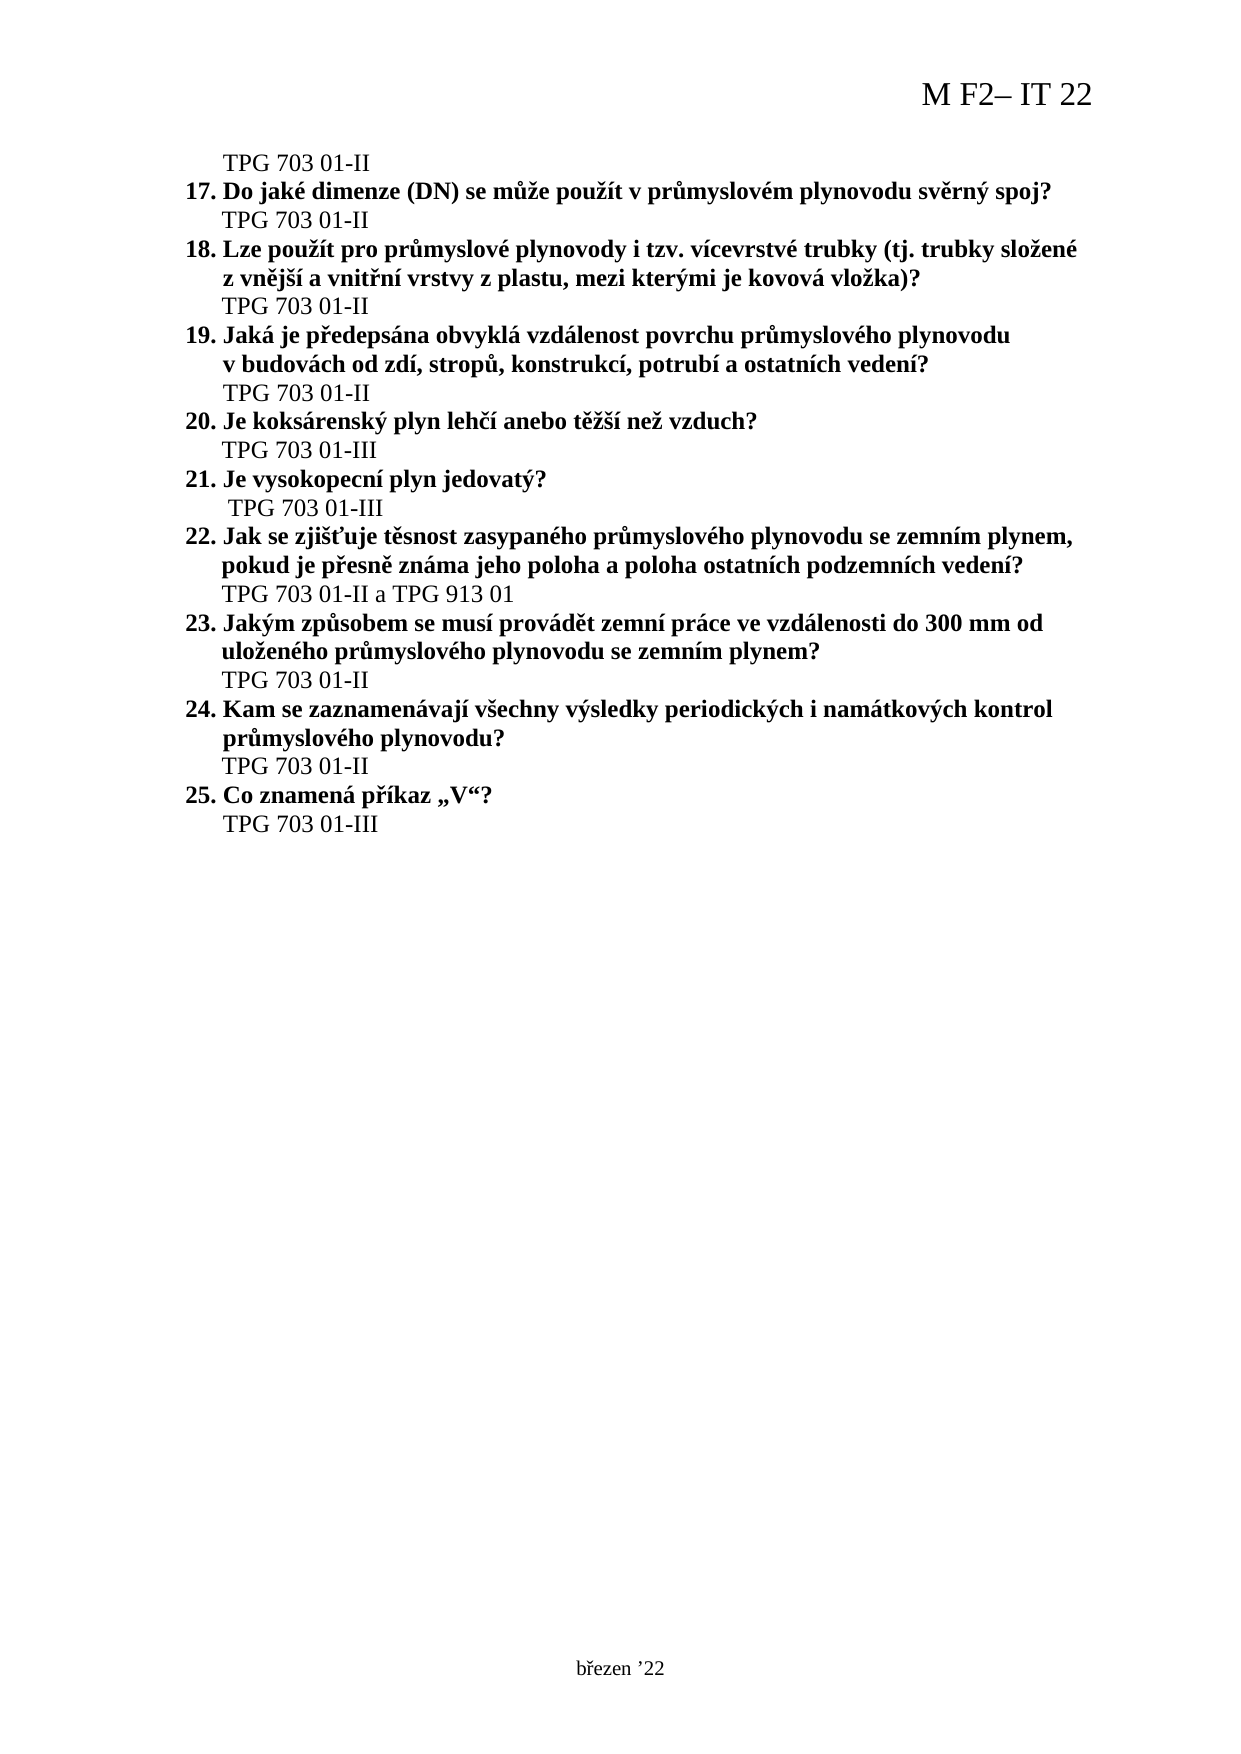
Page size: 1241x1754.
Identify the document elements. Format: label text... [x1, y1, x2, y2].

text pokud je přesně známa jeho poloha a poloha ostatních podzemních vedení? [148, 550, 1093, 579]
list Lze použít pro průmyslové plynovody i tzv. vícevrstvé trubky (tj. trubky složené [185, 234, 1093, 263]
list Je vysokopecní plyn jedovatý? [185, 464, 1093, 493]
list Kam se zaznamenávají všechny výsledky periodických i namátkových kontrol průmyslového plynovodu? [185, 694, 1093, 751]
text TPG 703 01-II a TPG 913 01 [148, 579, 1093, 608]
text TPG 703 01-III [185, 493, 1093, 521]
text uloženého průmyslového plynovodu se zemním plynem? [148, 636, 1093, 665]
text TPG 703 01-III [223, 809, 1093, 838]
list Jak se zjišťuje těsnost zasypaného průmyslového plynovodu se zemním plynem, [185, 521, 1093, 550]
text TPG 703 01-II [185, 291, 1093, 320]
list Do jaké dimenze (DN) se může použít v průmyslovém plynovodu svěrný spoj? [185, 176, 1093, 205]
text z vnější a vnitřní vrstvy z plastu, mezi kterými je kovová vložka)? [223, 263, 1093, 291]
list Co znamená příkaz „V“? [185, 780, 1093, 809]
text TPG 703 01-III [185, 435, 1093, 464]
list Je koksárenský plyn lehčí anebo těžší než vzduch? [185, 406, 1093, 435]
text TPG 703 01-II [221, 751, 1093, 780]
text TPG 703 01-II [185, 205, 1093, 234]
list Jaká je předepsána obvyklá vzdálenost povrchu průmyslového plynovodu [185, 320, 1093, 349]
text TPG 703 01-II [185, 378, 1093, 406]
text TPG 703 01-II [148, 665, 1093, 694]
text TPG 703 01-II [185, 148, 1093, 176]
list Jakým způsobem se musí provádět zemní práce ve vzdálenosti do 300 mm od [185, 608, 1093, 636]
text v budovách od zdí, stropů, konstrukcí, potrubí a ostatních vedení? [223, 349, 1093, 378]
